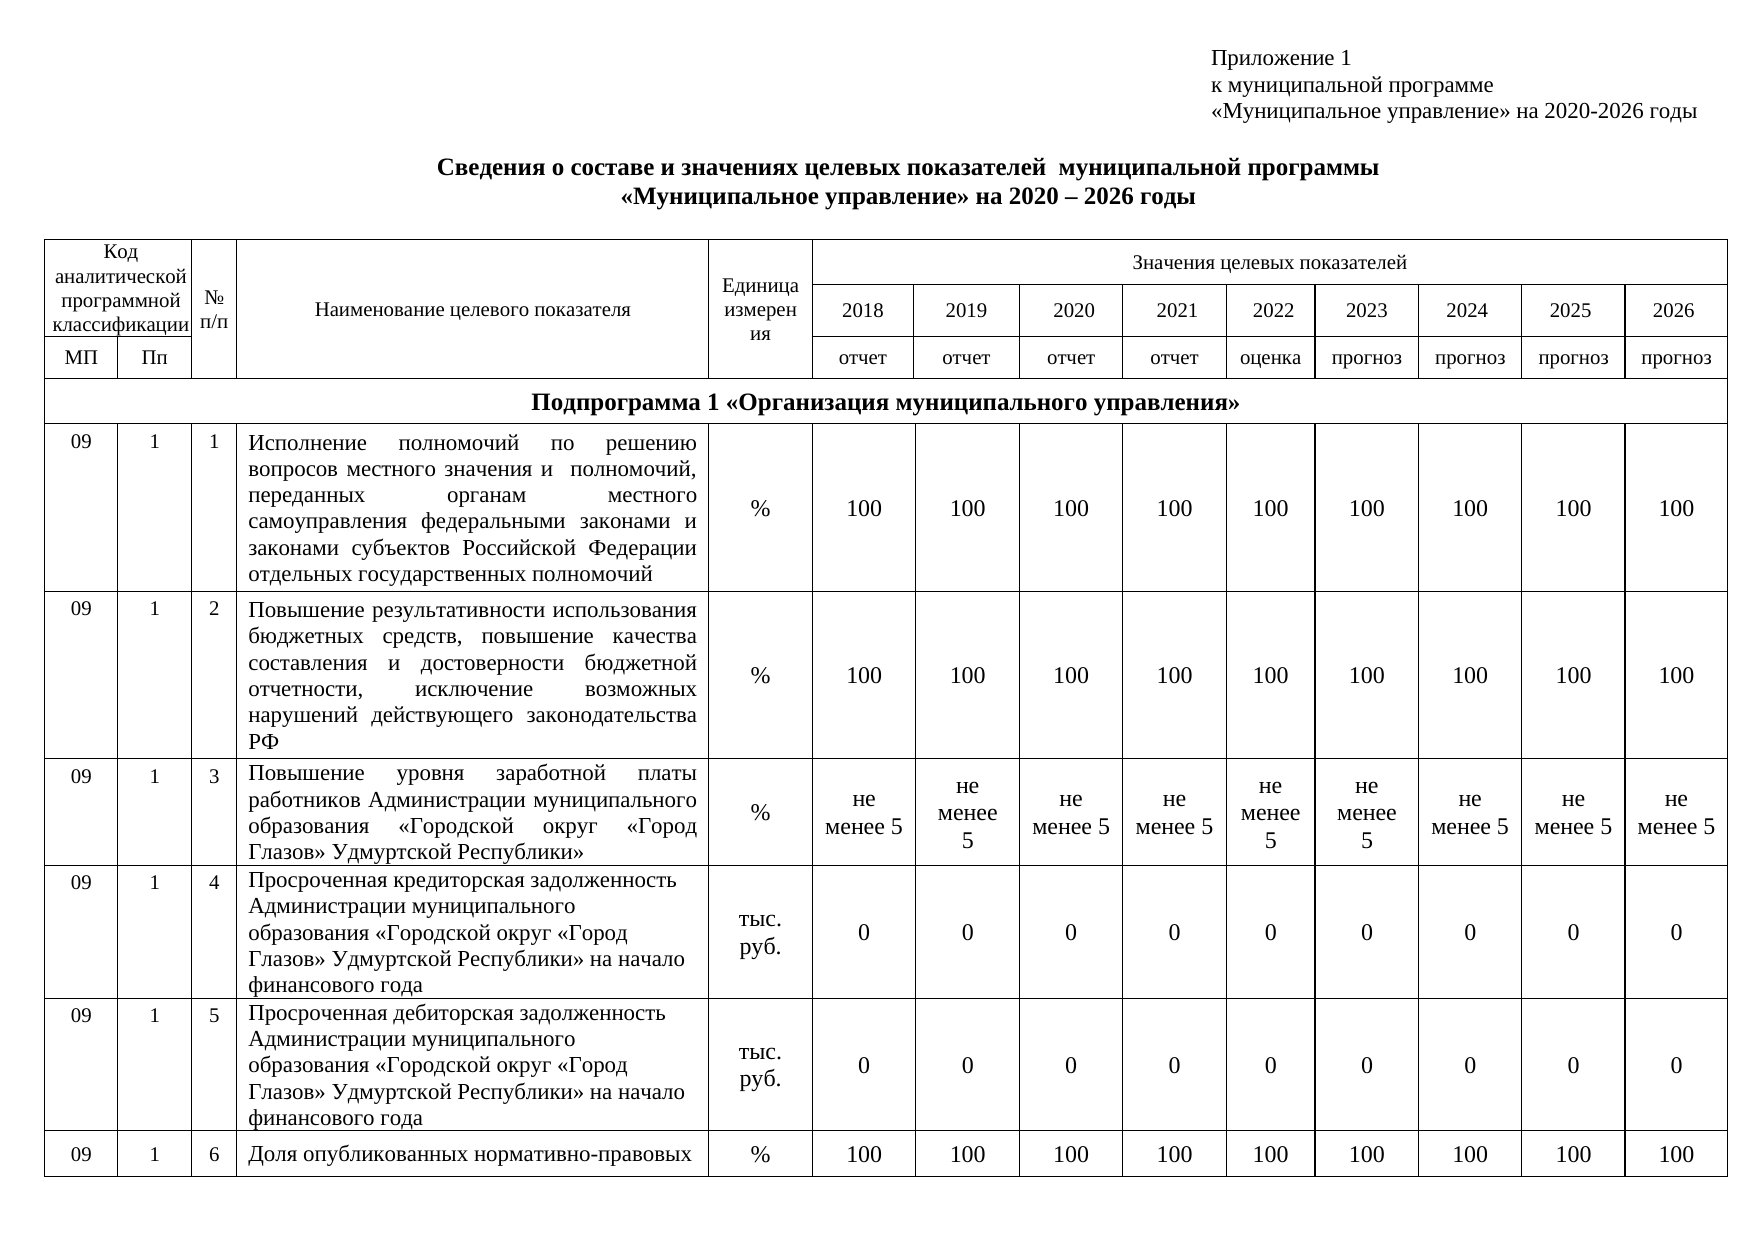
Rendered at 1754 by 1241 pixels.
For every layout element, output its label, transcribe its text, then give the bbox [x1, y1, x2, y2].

table_cell не менее 5 [1020, 759, 1122, 865]
table_cell не менее 5 [813, 759, 915, 865]
table_cell 100 [916, 424, 1019, 591]
text к муниципальной программе [118, 71, 1698, 97]
table_cell 100 [1227, 592, 1314, 758]
table_header № п/п [192, 240, 236, 378]
table_cell отчет [914, 337, 1019, 378]
table_cell 100 [1020, 1131, 1122, 1176]
table_cell не менее 5 [1123, 759, 1226, 865]
table_cell 5 [192, 999, 236, 1130]
table_cell 100 [1123, 1131, 1226, 1176]
table_cell 100 [1227, 1131, 1314, 1176]
table_cell 0 [1020, 999, 1122, 1130]
table_header Значения целевых показателей [813, 240, 1727, 284]
table_cell не менее 5 [1316, 759, 1418, 865]
table_cell 2025 [1522, 285, 1624, 336]
text Сведения о составе и значениях целевых показателей муниципальной программы [118, 152, 1698, 181]
table_cell 0 [1626, 866, 1727, 998]
table_cell тыс. руб. [709, 999, 812, 1130]
table_cell 100 [1626, 592, 1727, 758]
table_cell 0 [1522, 866, 1624, 998]
table_cell 100 [916, 1131, 1019, 1176]
table_cell 100 [1316, 592, 1418, 758]
table_cell 2023 [1316, 285, 1418, 336]
table_cell 2018 [813, 285, 913, 336]
table_cell % [709, 424, 812, 591]
table_cell отчет [813, 337, 913, 378]
table_header Код аналитической программной классификации [45, 240, 191, 336]
table_cell 100 [1316, 424, 1418, 591]
table_cell 0 [916, 866, 1019, 998]
table_cell 0 [1522, 999, 1624, 1130]
table_cell 1 [118, 592, 191, 758]
text Приложение 1 [118, 44, 1698, 71]
table_header Единица измерения [709, 240, 812, 378]
table_cell 3 [192, 759, 236, 865]
table_cell 1 [118, 999, 191, 1130]
table_cell прогноз [1419, 337, 1521, 378]
table_cell не менее 5 [1419, 759, 1521, 865]
table_cell 100 [1123, 592, 1226, 758]
table_cell Пп [118, 337, 191, 378]
table_cell 0 [1419, 999, 1521, 1130]
table_cell Просроченная кредиторская задолженность Администрации муниципального образования «Городской округ «Город Глазов» Удмуртской Республики» на начало финансового года [237, 866, 708, 998]
table_cell 100 [1626, 424, 1727, 591]
table_cell не менее 5 [1227, 759, 1314, 865]
table_cell 100 [1522, 424, 1624, 591]
table_cell 0 [1227, 999, 1314, 1130]
table_cell оценка [1227, 337, 1314, 378]
table_cell отчет [1020, 337, 1122, 378]
table_cell 100 [813, 1131, 915, 1176]
table_cell 100 [1419, 1131, 1521, 1176]
table_cell 0 [1626, 999, 1727, 1130]
table_cell 0 [1123, 866, 1226, 998]
table_cell % [709, 759, 812, 865]
table_header Наименование целевого показателя [237, 240, 708, 378]
table_cell Исполнение полномочий по решению вопросов местного значения и полномочий, переданных органам местного самоуправления федеральными законами и законами субъектов Российской Федерации отдельных государственных полномочий [237, 424, 708, 591]
table_cell Повышение результативности использования бюджетных средств, повышение качества составления и достоверности бюджетной отчетности, исключение возможных нарушений действующего законодательства РФ [237, 592, 708, 758]
table_cell 100 [1419, 424, 1521, 591]
table_cell 100 [1419, 592, 1521, 758]
table_cell 09 [45, 759, 117, 865]
table_cell 1 [192, 424, 236, 591]
table_cell 100 [1522, 592, 1624, 758]
table_cell 1 [118, 1131, 191, 1176]
table_cell 0 [1020, 866, 1122, 998]
table_cell 2022 [1227, 285, 1314, 336]
table_cell 2020 [1020, 285, 1122, 336]
table_cell % [709, 1131, 812, 1176]
table_cell 100 [1227, 424, 1314, 591]
table_cell 100 [1522, 1131, 1624, 1176]
table_cell 0 [1419, 866, 1521, 998]
table_cell 2026 [1626, 285, 1727, 336]
table_cell 100 [1020, 592, 1122, 758]
table_cell 1 [118, 866, 191, 998]
table_cell 09 [45, 999, 117, 1130]
table_cell 100 [1020, 424, 1122, 591]
table_cell 09 [45, 424, 117, 591]
table_cell Подпрограмма 1 «Организация муниципального управления» [45, 379, 1727, 423]
table_cell 1 [118, 424, 191, 591]
table_cell прогноз [1626, 337, 1727, 378]
table_cell 0 [813, 999, 915, 1130]
table_cell прогноз [1522, 337, 1624, 378]
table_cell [237, 1131, 708, 1176]
table_cell 2019 [914, 285, 1019, 336]
table_cell 2024 [1419, 285, 1521, 336]
table_cell прогноз [1316, 337, 1418, 378]
table_cell 100 [1626, 1131, 1727, 1176]
table_cell МП [45, 337, 117, 378]
table_cell 100 [916, 592, 1019, 758]
table_cell не менее 5 [1626, 759, 1727, 865]
table_cell 0 [1123, 999, 1226, 1130]
table_cell 09 [45, 1131, 117, 1176]
table_cell 0 [1227, 866, 1314, 998]
table_cell 0 [1316, 999, 1418, 1130]
table_cell 09 [45, 866, 117, 998]
table_cell не менее 5 [916, 759, 1019, 865]
table_cell % [709, 592, 812, 758]
table_cell 100 [1316, 1131, 1418, 1176]
table_cell 0 [813, 866, 915, 998]
table_cell тыс. руб. [709, 866, 812, 998]
table_cell 100 [813, 424, 915, 591]
table_cell Повышение уровня заработной платы работников Администрации муниципального образования «Городской округ «Город Глазов» Удмуртской Республики» [237, 759, 708, 865]
table_cell 2021 [1123, 285, 1226, 336]
text «Муниципальное управление» на 2020-2026 годы [118, 97, 1698, 123]
table_cell не менее 5 [1522, 759, 1624, 865]
table_cell 100 [813, 592, 915, 758]
table_cell 09 [45, 592, 117, 758]
table_cell 2 [192, 592, 236, 758]
table_cell 100 [1123, 424, 1226, 591]
text «Муниципальное управление» на 2020 – 2026 годы [118, 181, 1698, 210]
table_cell 0 [1316, 866, 1418, 998]
table_cell 0 [916, 999, 1019, 1130]
table_cell 6 [192, 1131, 236, 1176]
table_cell 4 [192, 866, 236, 998]
table_cell Просроченная дебиторская задолженность Администрации муниципального образования «Городской округ «Город Глазов» Удмуртской Республики» на начало финансового года [237, 999, 708, 1130]
table_cell отчет [1123, 337, 1226, 378]
table_cell 1 [118, 759, 191, 865]
